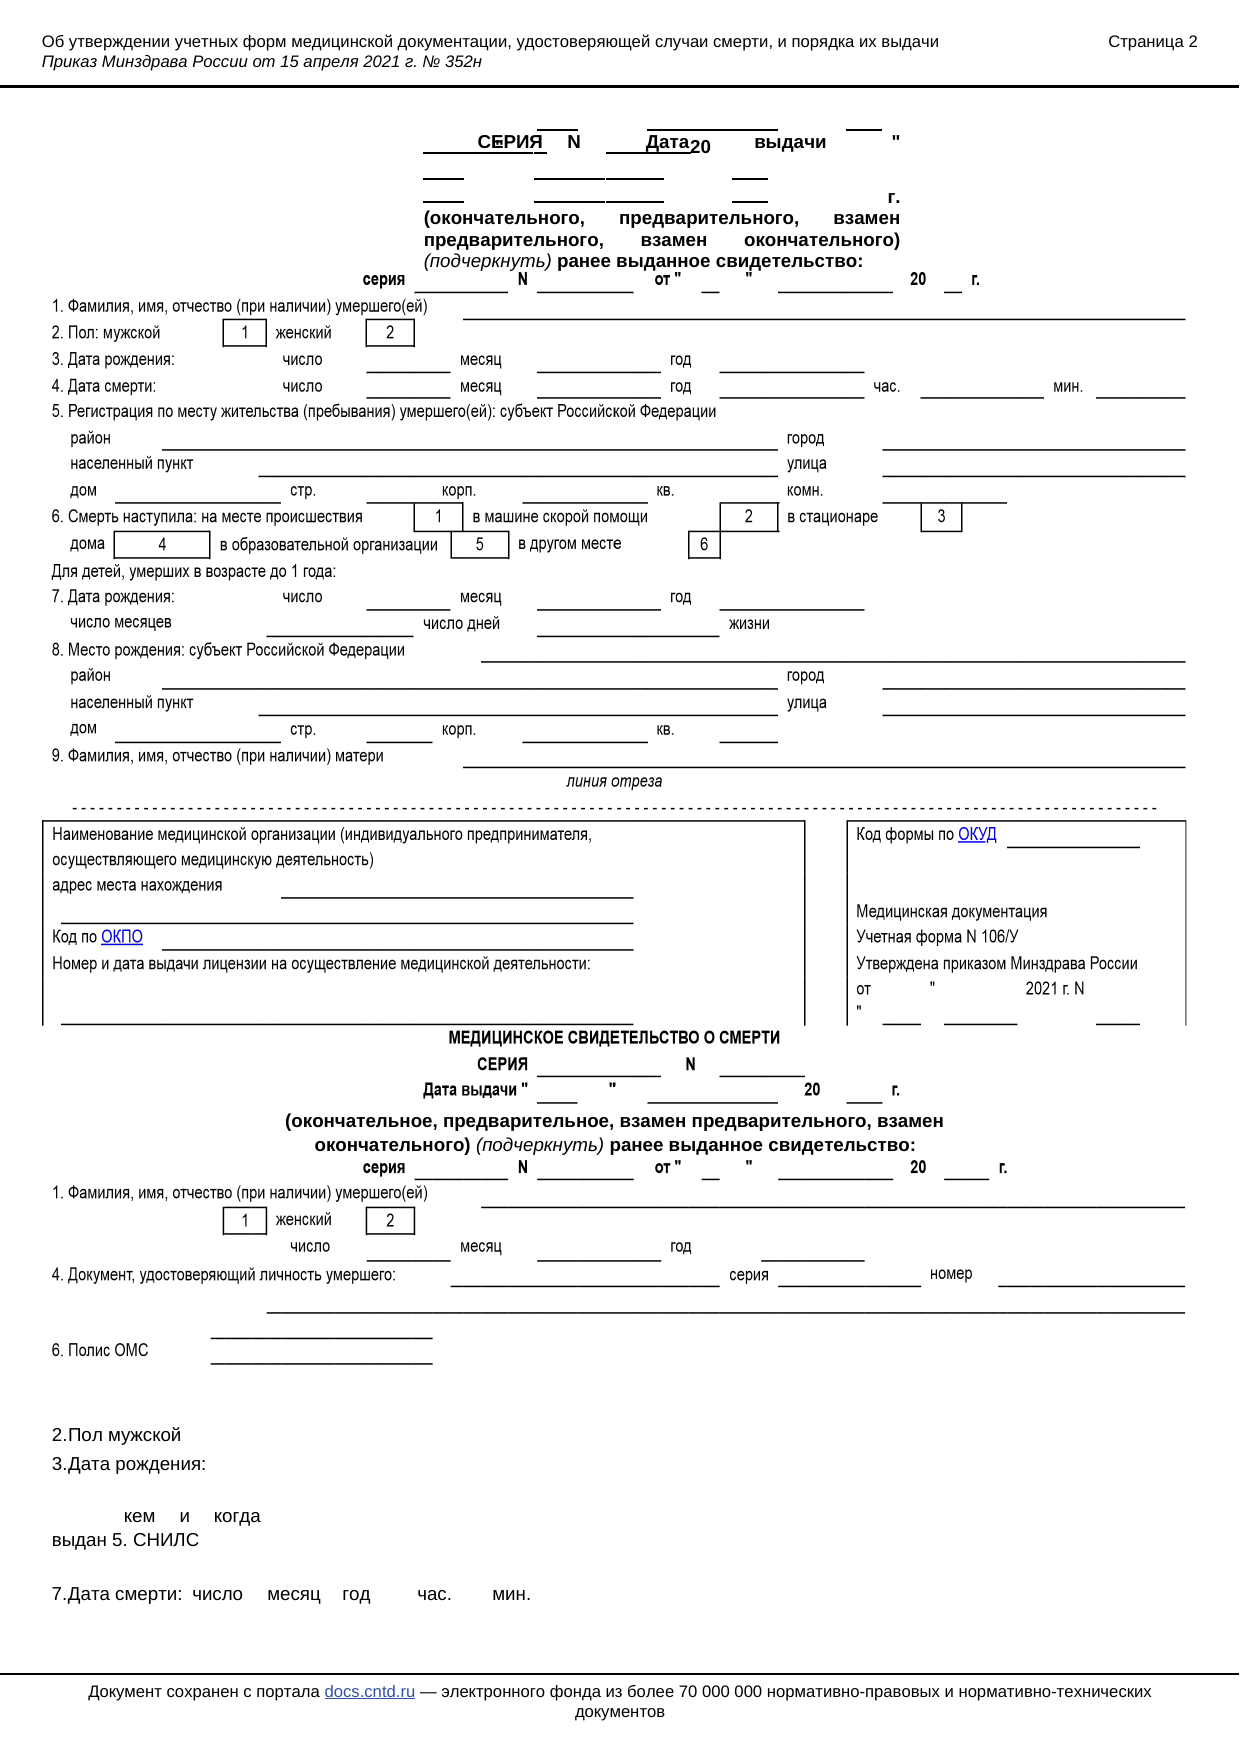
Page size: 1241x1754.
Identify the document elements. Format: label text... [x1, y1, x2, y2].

text кем и когда выдан 5. СНИЛС [52, 1505, 261, 1550]
list Пол мужской [52, 1212, 1198, 1446]
text (окончательное, предварительное, взамен предварительного, взамен окончательного) (подчеркнуть) ранее выданное свидетельство: [231, 1110, 998, 1155]
list Дата рождения: [52, 1453, 1198, 1474]
picture [41, 271, 1187, 1104]
list Дата смерти: число месяц год час. мин. [51, 1582, 957, 1604]
text СЕРИЯ N Дата выдачи " г. (окончательного, предварительного, взамен предварительного, взамен окончательного) (подчеркнуть) ранее выданное свидетельство: [423, 130, 900, 271]
picture [51, 1160, 1186, 1365]
